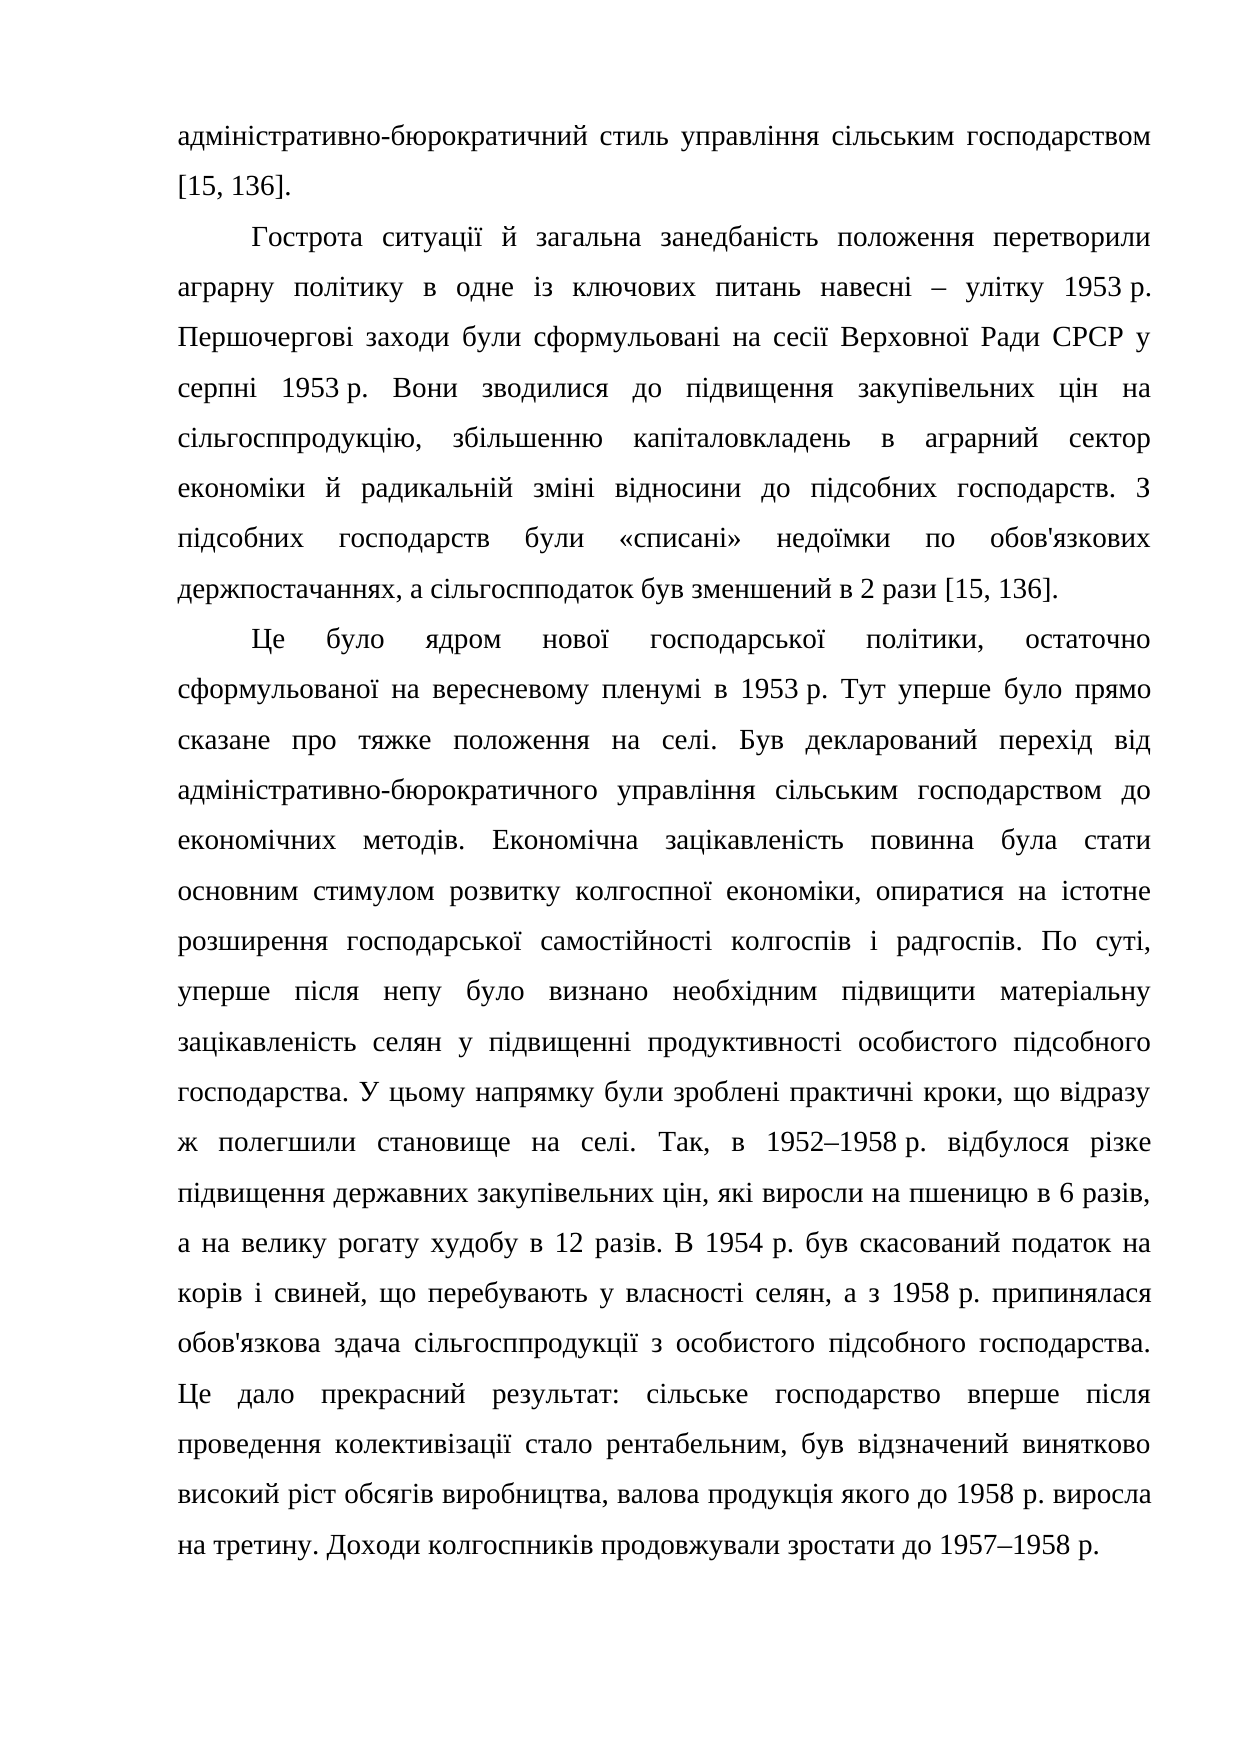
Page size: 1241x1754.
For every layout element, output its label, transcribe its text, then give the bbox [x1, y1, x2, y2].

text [177, 118, 1152, 202]
text Це було ядром нової господарської політики, остаточно сформульованої на вересневому пленумі в 1953 р. Тут уперше було прямо сказане про тяжке положення на селі. Був декларований перехід від адміністративно-бюрократичного управління сільським господарством до економічних методів. Економічна зацікавленість повинна була стати основним стимулом розвитку колгоспної економіки, опиратися на істотне розширення господарської самостійності колгоспів і радгоспів. По суті, уперше після непу було визнано необхідним підвищити матеріальну зацікавленість селян у підвищенні продуктивності особистого підсобного господарства. У цьому напрямку були зроблені практичні кроки, що відразу ж полегшили становище на селі. Так, в 1952–1958 р. відбулося різке підвищення державних закупівельних цін, які виросли на пшеницю в 6 разів, а на велику рогату худобу в 12 разів. В 1954 р. був скасований податок на корів і свиней, що перебувають у власності селян, а з 1958 р. припинялася обов'язкова здача сільгосппродукції з особистого підсобного господарства. Це дало прекрасний результат: сільське господарство вперше після проведення колективізації стало рентабельним, був відзначений винятково високий ріст обсягів виробництва, валова продукція якого до 1958 р. виросла на третину. Доходи колгоспників продовжували зростати до 1957–1958 р. [177, 621, 1152, 1560]
text Гострота ситуації й загальна занедбаність положення перетворили аграрну політику в одне із ключових питань навесні – улітку 1953 р. Першочергові заходи були сформульовані на сесії Верховної Ради СРСР у серпні 1953 р. Вони зводилися до підвищення закупівельних цін на сільгосппродукцію, збільшенню капіталовкладень в аграрний сектор економіки й радикальній зміні відносини до підсобних господарств. З підсобних господарств були «списані» недоїмки по обов'язкових держпостачаннях, а сільгоспподаток був зменшений в 2 рази [15, 136]. [177, 219, 1152, 604]
